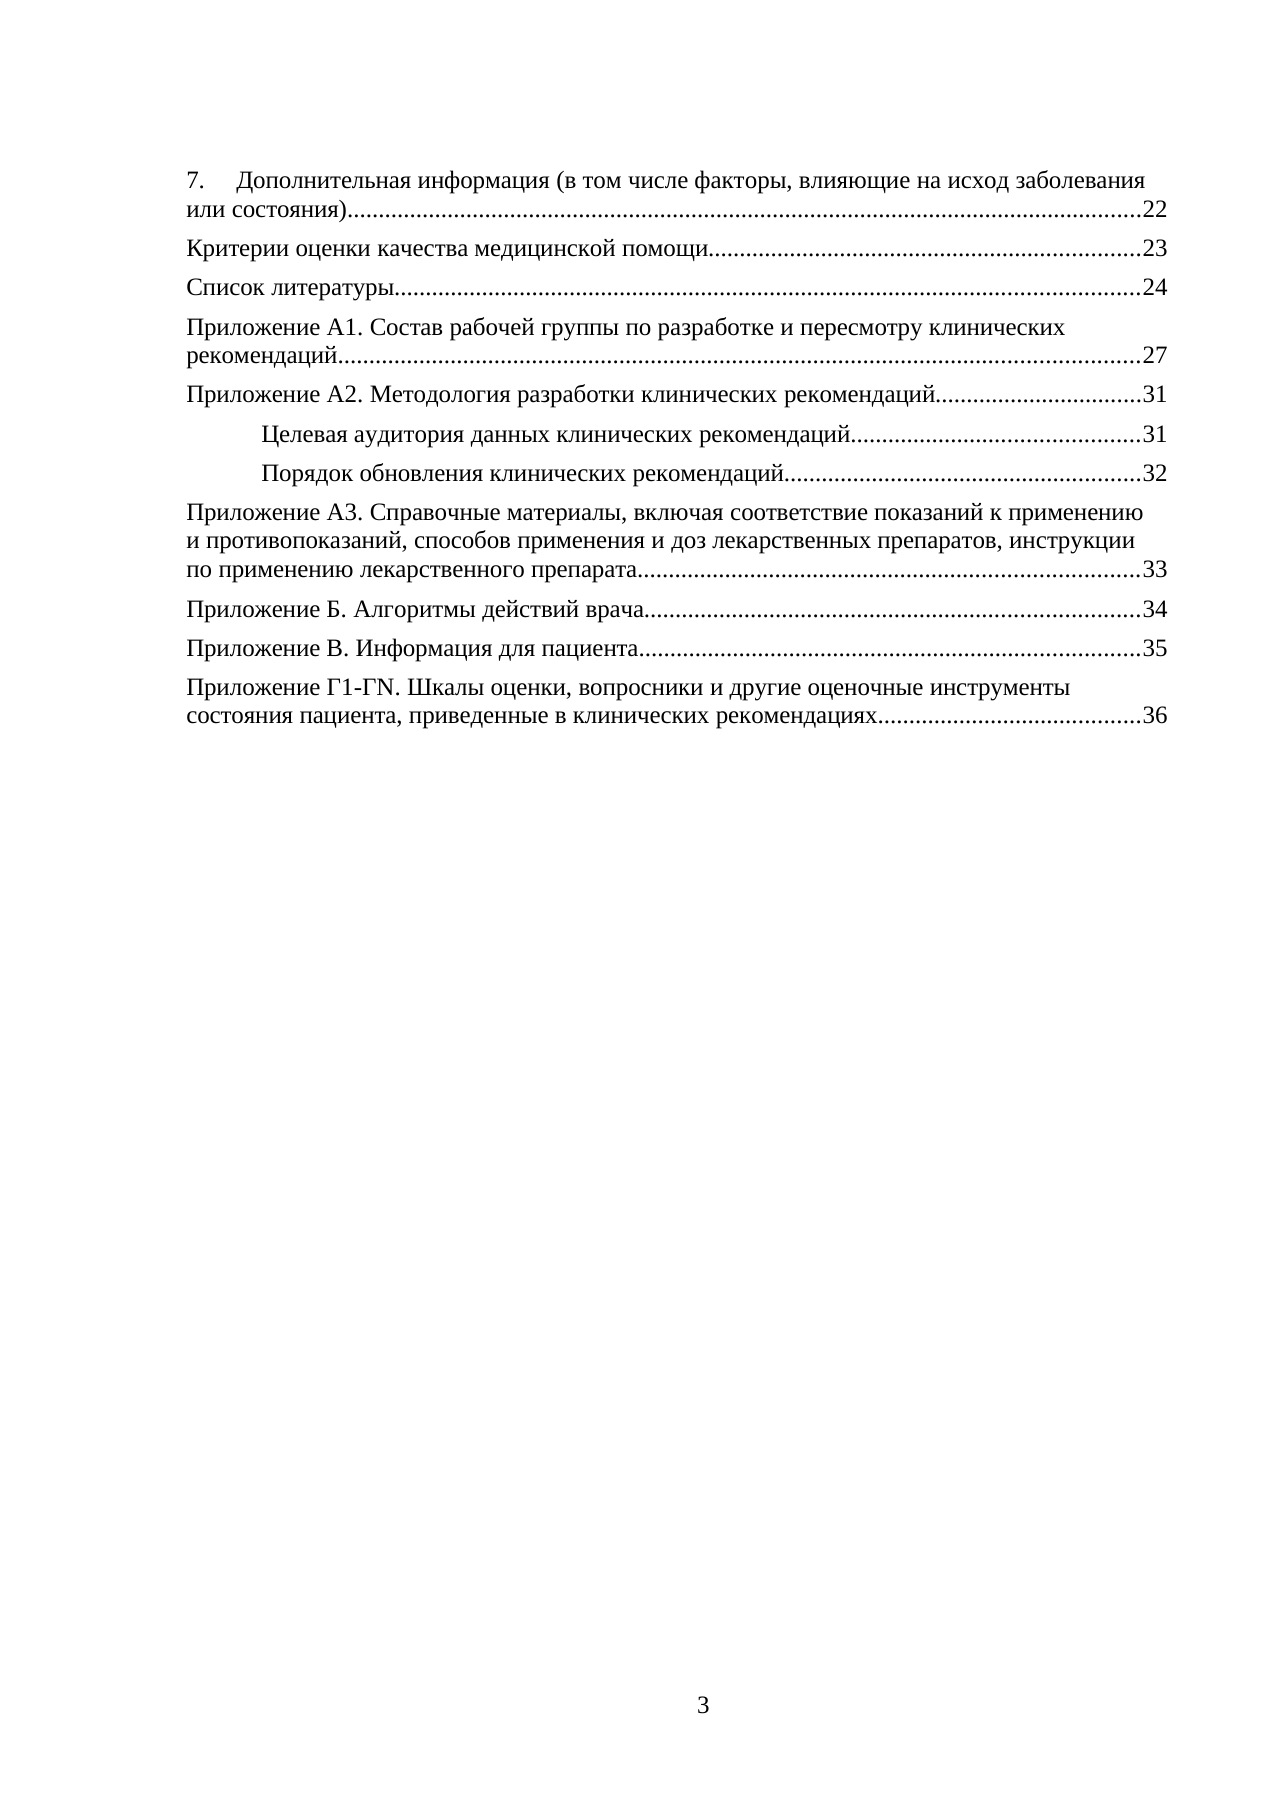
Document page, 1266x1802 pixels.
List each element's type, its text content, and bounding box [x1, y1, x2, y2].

text Целевая аудитория данных клинических рекомендаций 31 [261, 419, 1178, 447]
text по применению лекарственного препарата 33 [186, 554, 1178, 583]
text Приложение А2. Методология разработки клинических рекомендаций 31 [186, 379, 1178, 408]
text Приложение Г1-ГN. Шкалы оценки, вопросники и другие оценочные инструменты состояния пациента, приведенные в клинических рекомендациях 36 [186, 672, 1168, 729]
text Приложение В. Информация для пациента 35 [186, 633, 1178, 661]
text Приложение А1. Состав рабочей группы по разработке и пересмотру клинических рекомендаций 27 [186, 312, 1168, 369]
text Критерии оценки качества медицинской помощи 23 [186, 233, 1178, 262]
text Порядок обновления клинических рекомендаций 32 [261, 458, 1178, 487]
list Дополнительная информация (в том числе факторы, влияющие на исход заболевания или состояния) 22 [186, 165, 1168, 223]
text Список литературы 24 [186, 272, 1178, 301]
text Приложение Б. Алгоритмы действий врача 34 [186, 594, 1178, 622]
text Приложение А3. Справочные материалы, включая соответствие показаний к применению и противопоказаний, способов применения и доз лекарственных препаратов, инструкции [186, 497, 1154, 554]
